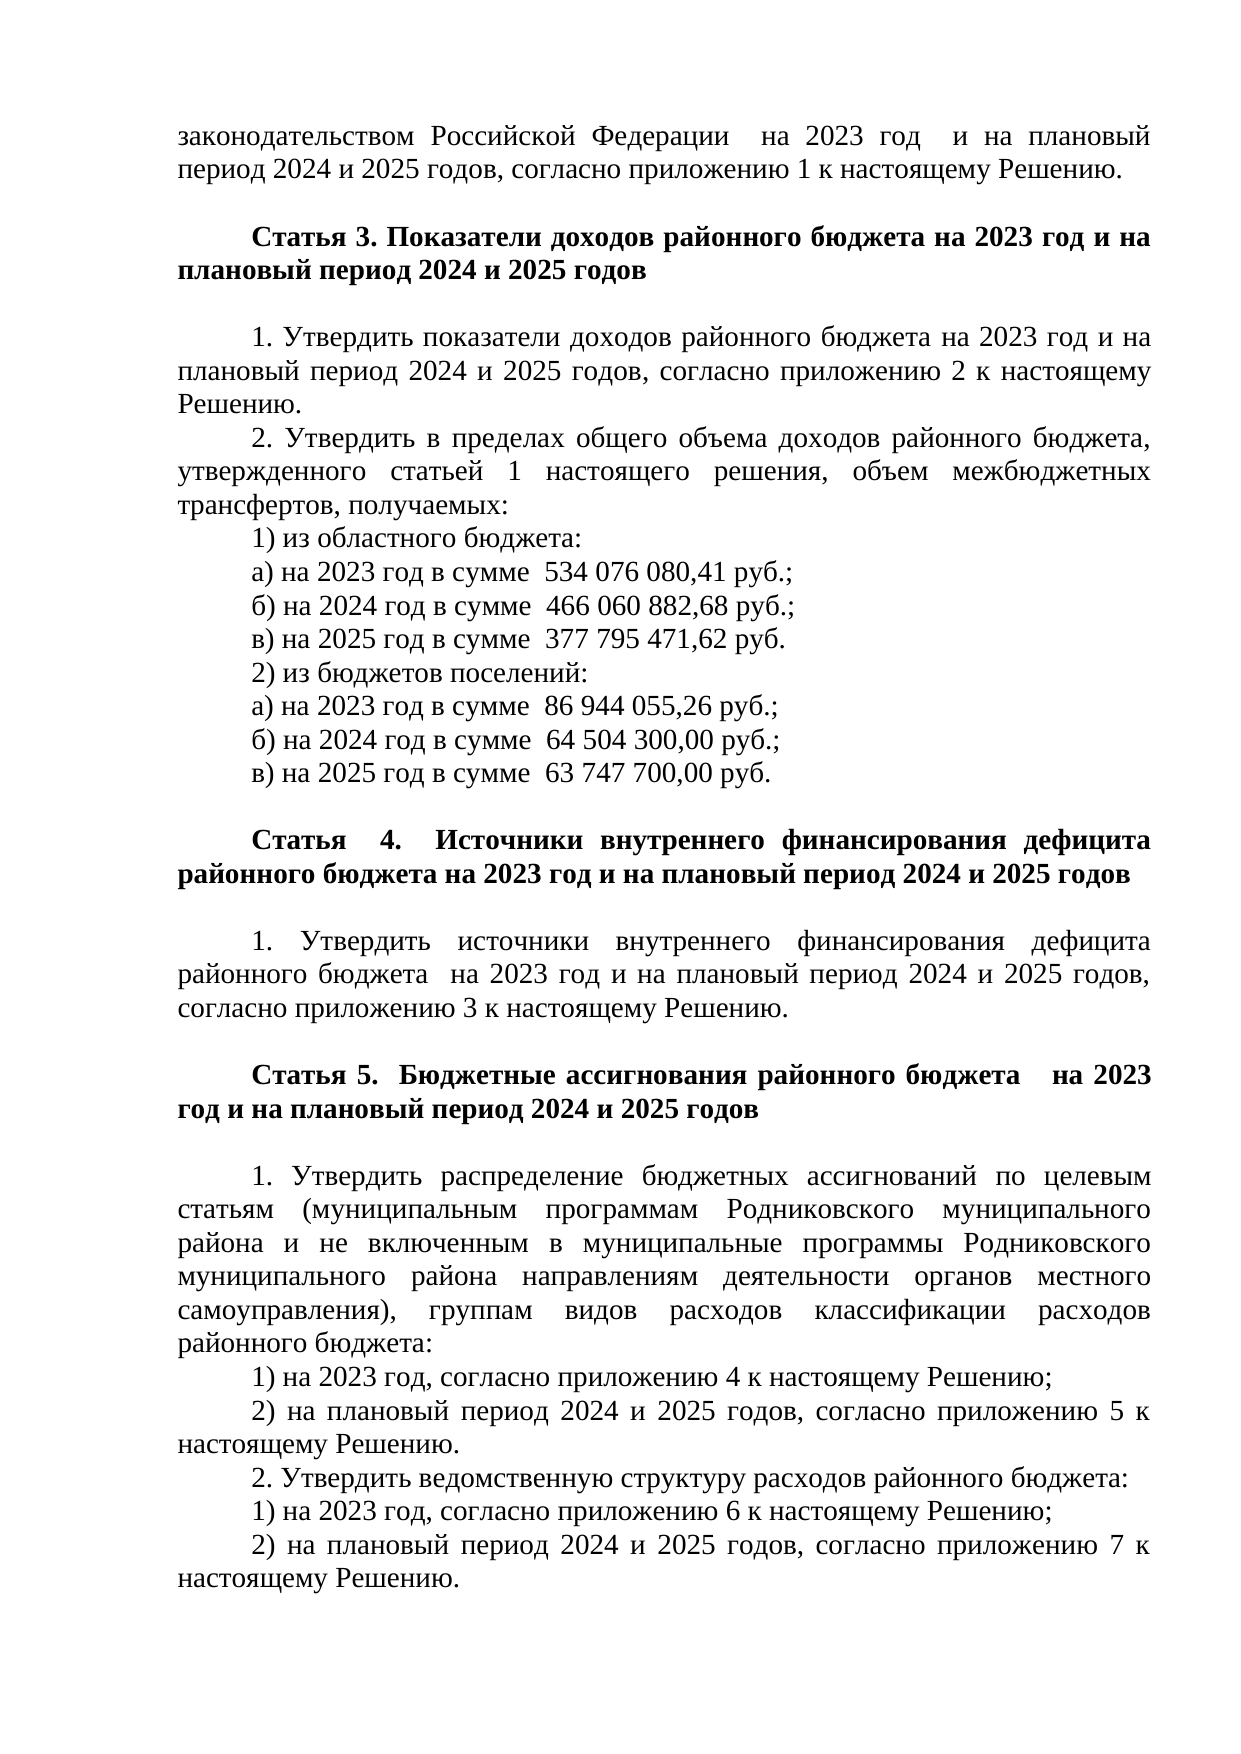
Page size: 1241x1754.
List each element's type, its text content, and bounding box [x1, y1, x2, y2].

text Статья 5. Бюджетные ассигнования районного бюджета на 2023 год и на плановый период 2024 и 2025 годов [177, 1057, 1152, 1124]
text 2. Утвердить в пределах общего объема доходов районного бюджета, утвержденного статьей 1 настоящего решения, объем межбюджетных трансфертов, получаемых: [177, 420, 1152, 521]
text 1) на 2023 год, согласно приложению 4 к настоящему Решению; [177, 1359, 1152, 1393]
text 1) из областного бюджета: [177, 521, 1152, 554]
text 2) из бюджетов поселений: [177, 655, 1152, 688]
text 2) на плановый период 2024 и 2025 годов, согласно приложению 5 к настоящему Решению. [177, 1393, 1152, 1460]
text б) на 2024 год в сумме 466 060 882,68 руб.; [177, 588, 1152, 621]
text б) на 2024 год в сумме 64 504 300,00 руб.; [177, 722, 1152, 755]
text Статья 3. Показатели доходов районного бюджета на 2023 год и на плановый период 2024 и 2025 годов [177, 219, 1152, 286]
text 2. Утвердить ведомственную структуру расходов районного бюджета: [177, 1460, 1152, 1493]
text 1. Утвердить распределение бюджетных ассигнований по целевым статьям (муниципальным программам Родниковского муниципального района и не включенным в муниципальные программы Родниковского муниципального района направлениям деятельности органов местного самоуправления), группам видов расходов классификации расходов районного бюджета: [177, 1158, 1152, 1359]
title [177, 118, 1152, 185]
text 2) на плановый период 2024 и 2025 годов, согласно приложению 7 к настоящему Решению. [177, 1527, 1152, 1594]
text 1. Утвердить показатели доходов районного бюджета на 2023 год и на плановый период 2024 и 2025 годов, согласно приложению 2 к настоящему Решению. [177, 319, 1152, 420]
text Статья 4. Источники внутреннего финансирования дефицита районного бюджета на 2023 год и на плановый период 2024 и 2025 годов [177, 822, 1152, 889]
text а) на 2023 год в сумме 86 944 055,26 руб.; [177, 688, 1152, 722]
text а) на 2023 год в сумме 534 076 080,41 руб.; [177, 554, 1152, 588]
text в) на 2025 год в сумме 377 795 471,62 руб. [177, 621, 1152, 655]
text 1. Утвердить источники внутреннего финансирования дефицита районного бюджета на 2023 год и на плановый период 2024 и 2025 годов, согласно приложению 3 к настоящему Решению. [177, 923, 1152, 1024]
text 1) на 2023 год, согласно приложению 6 к настоящему Решению; [177, 1493, 1152, 1527]
text в) на 2025 год в сумме 63 747 700,00 руб. [177, 755, 1152, 789]
